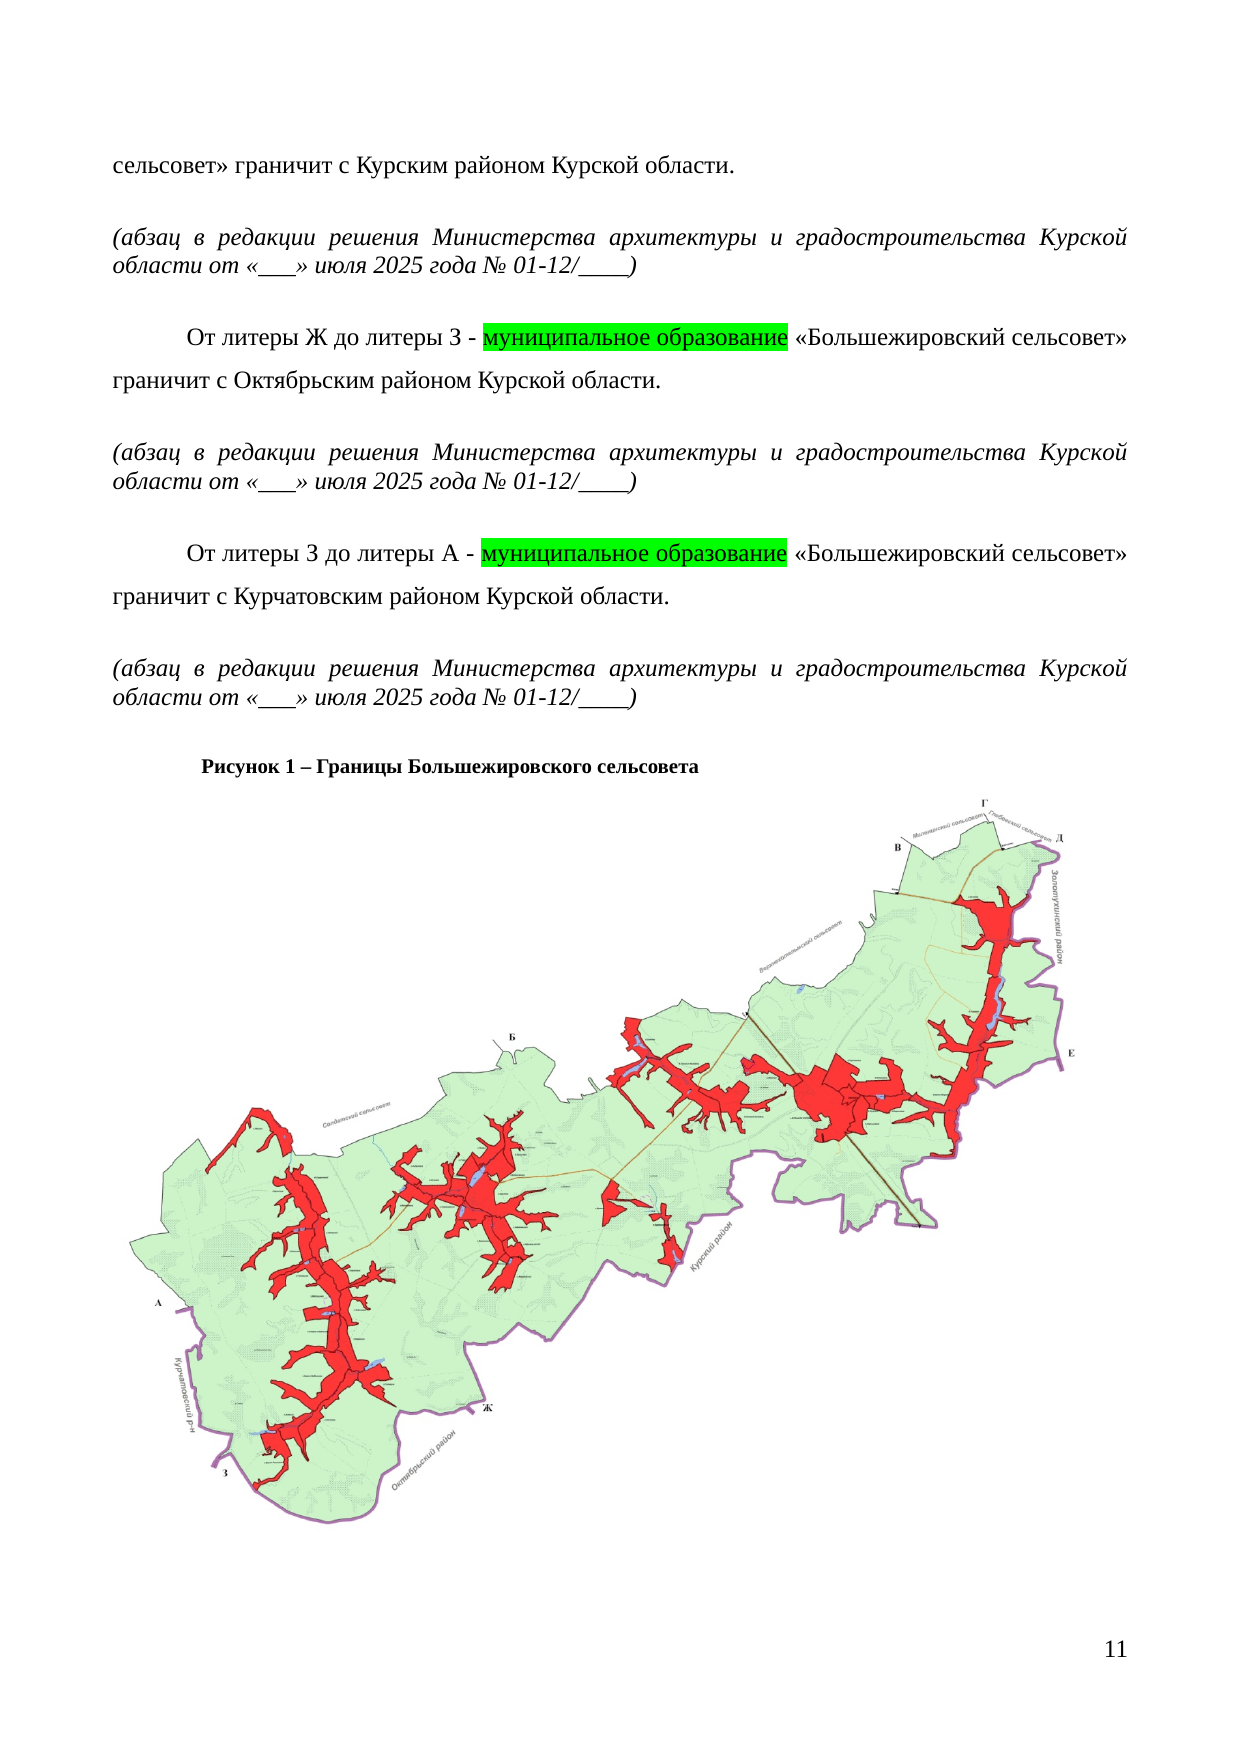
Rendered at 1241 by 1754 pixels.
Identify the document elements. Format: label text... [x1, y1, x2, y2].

list От литеры Е до литеры Ж - муниципальное образование «Большежировский сельсовет» граничит с Курским районом Курской области. [112, 150, 1128, 179]
list (абзац в редакции решения Министерства архитектуры и градостроительства Курской области от «___» июля 2025 года № 01-12/____) [112, 437, 1128, 495]
list (абзац в редакции решения Министерства архитектуры и градостроительства Курской области от «___» июля 2025 года № 01-12/____) [112, 222, 1128, 279]
text Рисунок 1 – Границы Большежировского сельсовета [112, 754, 1128, 778]
picture [112, 789, 1087, 1534]
list (абзац в редакции решения Министерства архитектуры и градостроительства Курской области от «___» июля 2025 года № 01-12/____) [112, 653, 1128, 711]
list От литеры З до литеры А - муниципальное образование «Большежировский сельсовет» граничит с Курчатовским районом Курской области. [112, 538, 1128, 610]
list От литеры Ж до литеры З - муниципальное образование «Большежировский сельсовет» граничит с Октябрьским районом Курской области. [112, 322, 1128, 394]
